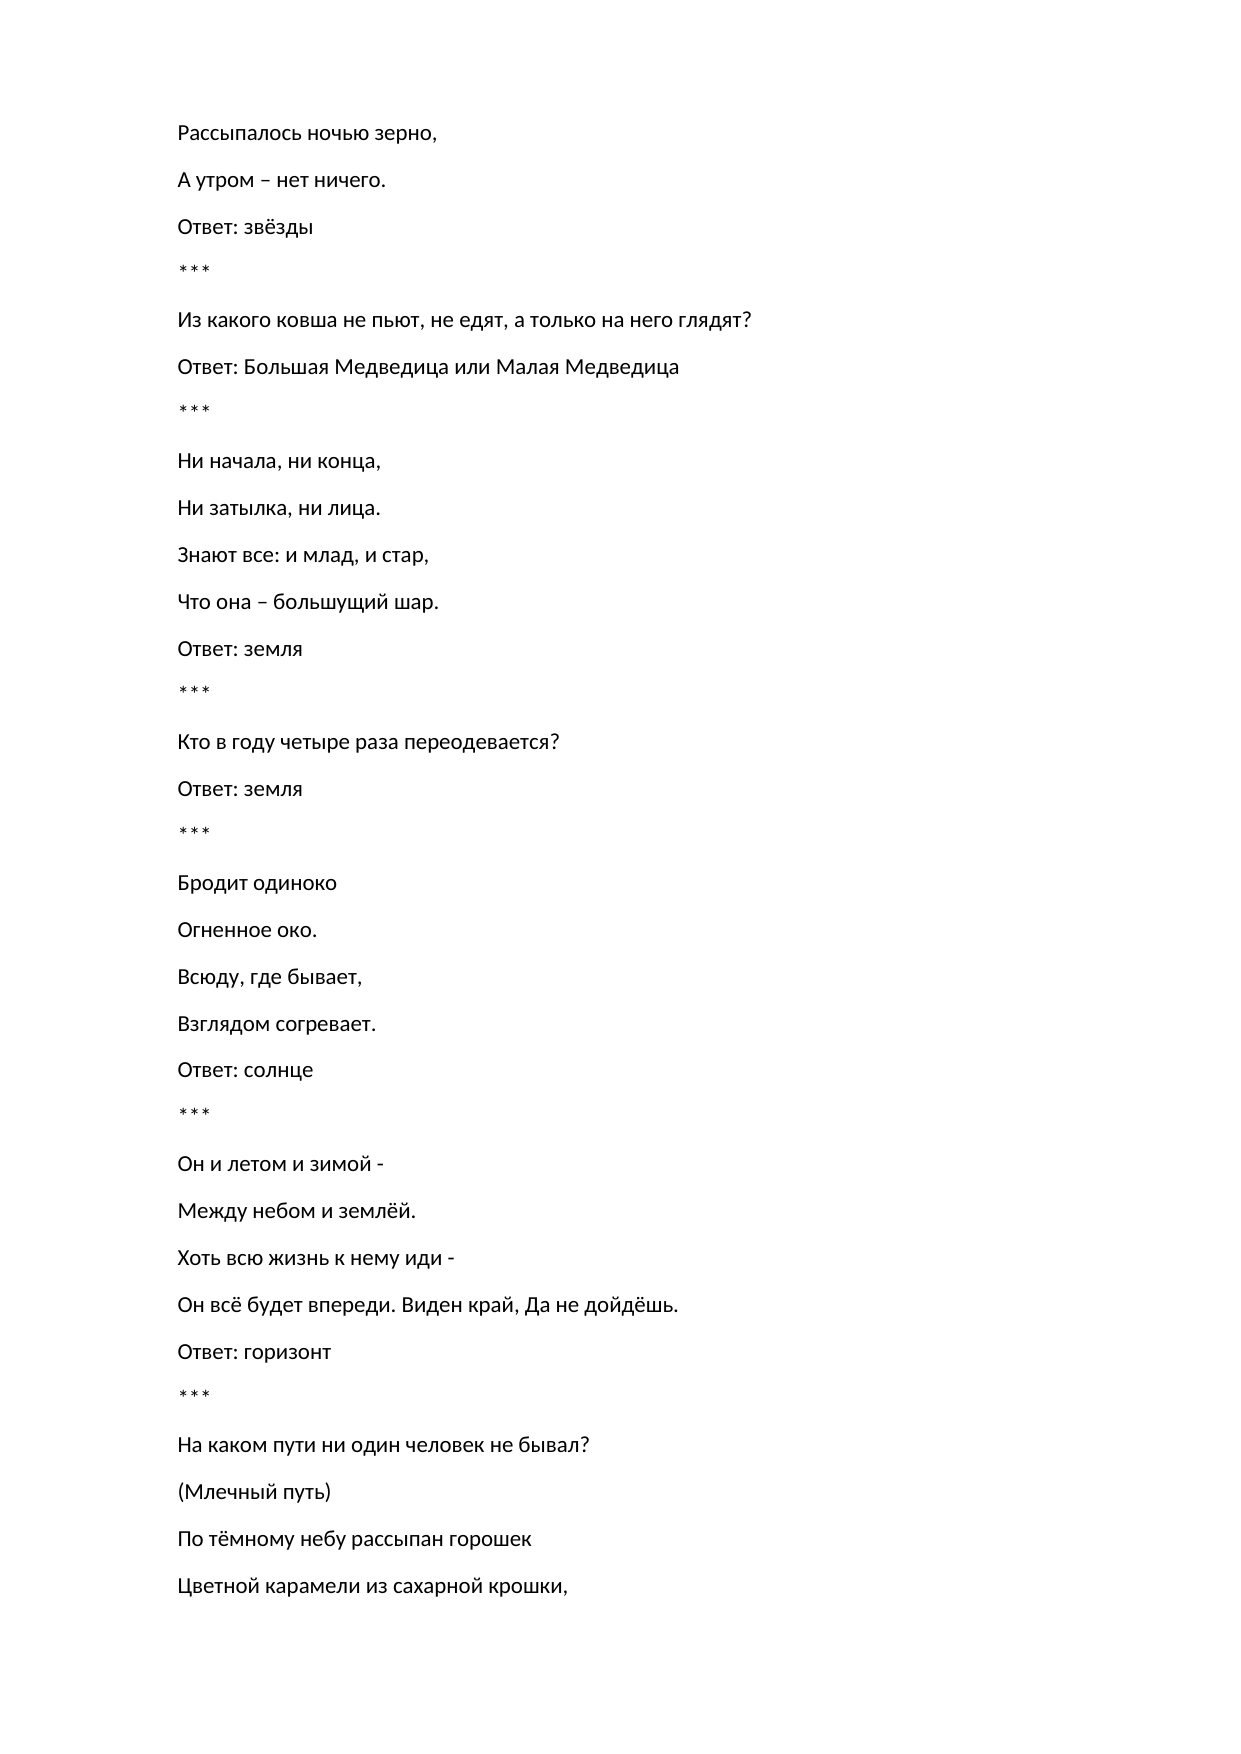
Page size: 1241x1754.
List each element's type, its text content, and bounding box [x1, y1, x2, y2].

text Он всё будет впереди. Виден край, Да не дойдёшь. [177, 1290, 1152, 1318]
text А утром – нет ничего. [177, 165, 1152, 193]
text Что она – большущий шар. [177, 587, 1152, 615]
text Цветной карамели из сахарной крошки, [177, 1571, 1152, 1599]
text *** [177, 821, 1152, 849]
text Кто в году четыре раза переодевается? [177, 727, 1152, 756]
text Хоть всю жизнь к нему иди - [177, 1243, 1152, 1271]
text Ни затылка, ни лица. [177, 493, 1152, 521]
text Между небом и землёй. [177, 1196, 1152, 1224]
text *** [177, 681, 1152, 709]
text Ответ: Большая Медведица или Малая Медведица [177, 352, 1152, 381]
text Он и летом и зимой - [177, 1149, 1152, 1177]
text Ответ: земля [177, 774, 1152, 802]
text Рассыпалось ночью зерно, [177, 118, 1152, 146]
text *** [177, 259, 1152, 287]
text *** [177, 1384, 1152, 1412]
text *** [177, 1102, 1152, 1131]
text Ответ: солнце [177, 1056, 1152, 1084]
text Знают все: и млад, и стар, [177, 540, 1152, 568]
text *** [177, 399, 1152, 427]
text Огненное око. [177, 915, 1152, 943]
text Ответ: горизонт [177, 1337, 1152, 1365]
text По тёмному небу рассыпан горошек [177, 1524, 1152, 1552]
text (Млечный путь) [177, 1477, 1152, 1506]
text Из какого ковша не пьют, не едят, а только на него глядят? [177, 306, 1152, 334]
text Ответ: земля [177, 634, 1152, 662]
text Всюду, где бывает, [177, 962, 1152, 990]
text Ни начала, ни конца, [177, 446, 1152, 474]
text На каком пути ни один человек не бывал? [177, 1431, 1152, 1459]
text Взглядом согревает. [177, 1009, 1152, 1037]
text Ответ: звёзды [177, 212, 1152, 240]
text Бродит одиноко [177, 868, 1152, 896]
